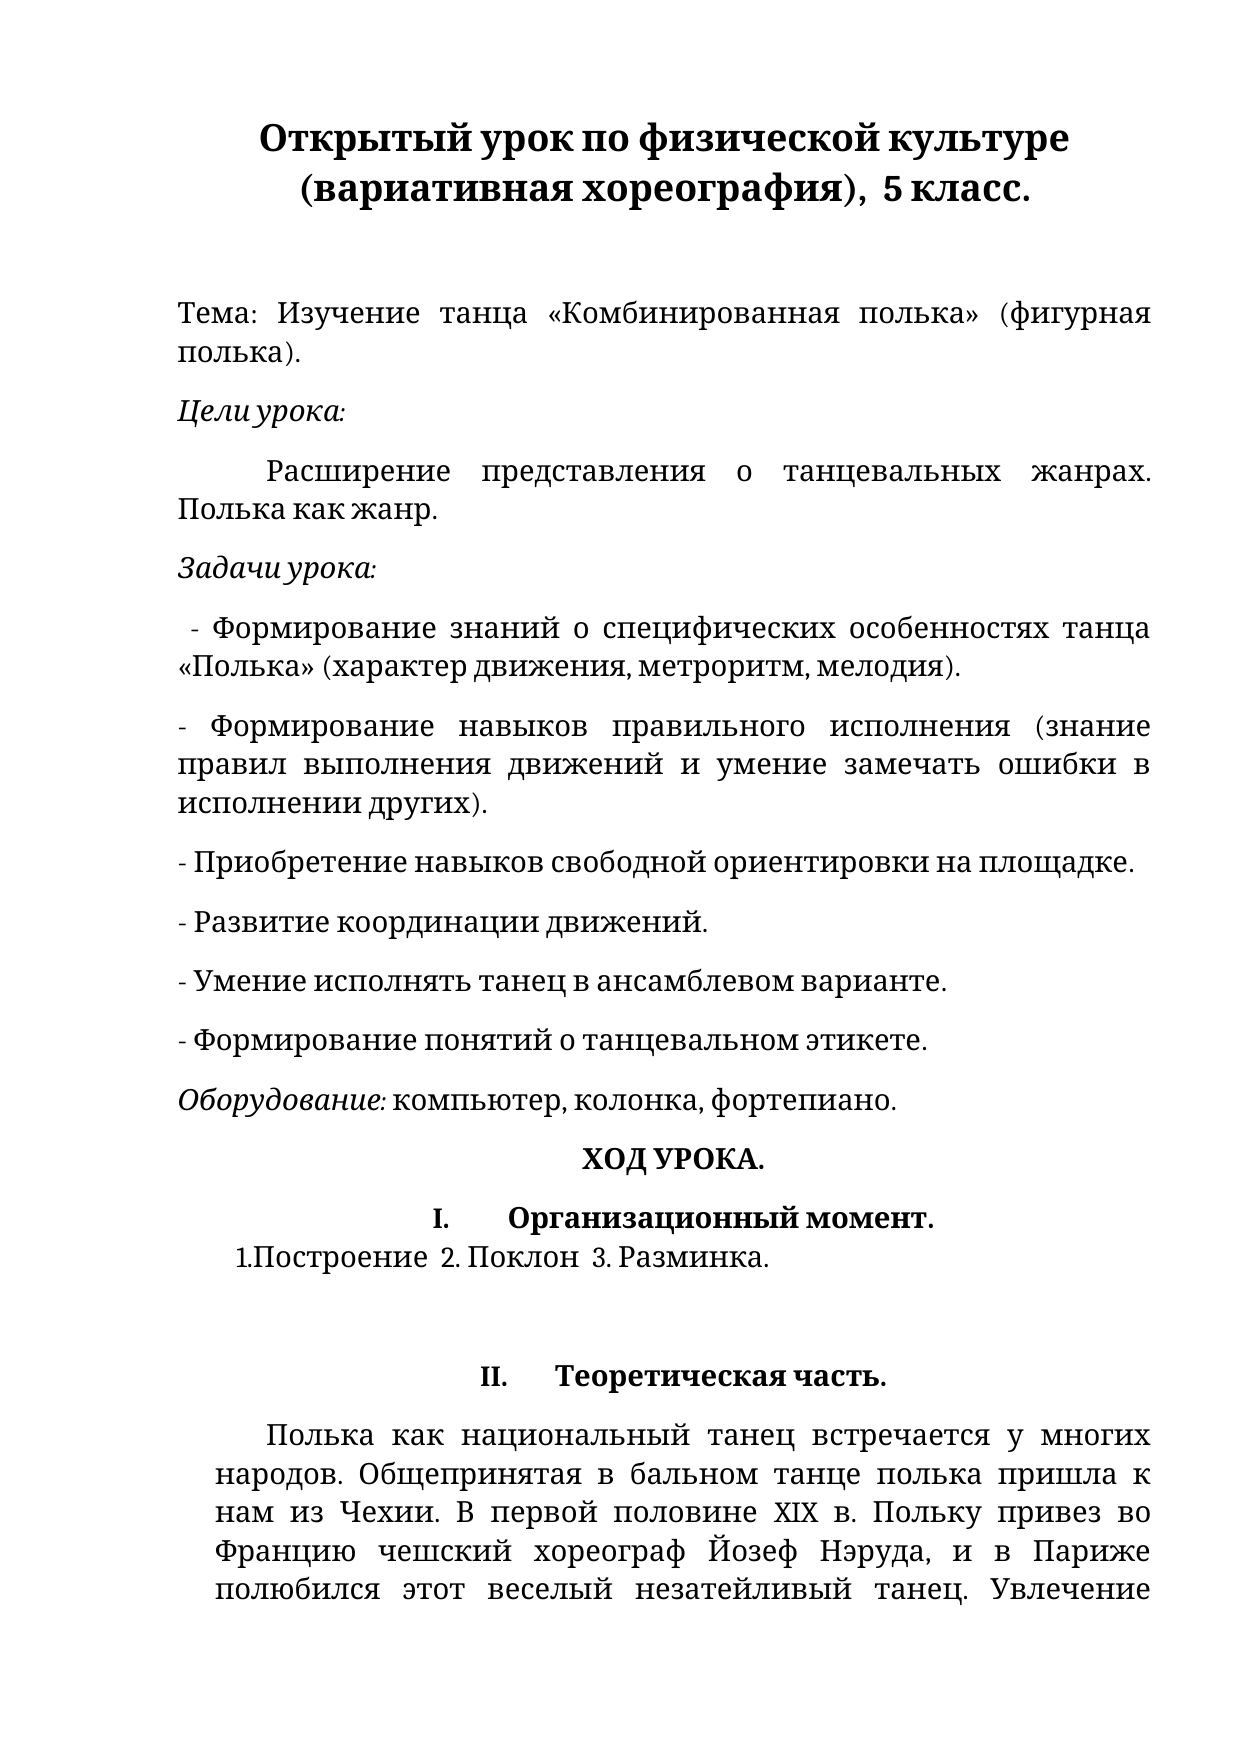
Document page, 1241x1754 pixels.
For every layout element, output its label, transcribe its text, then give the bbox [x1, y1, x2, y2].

text Задачи урока: [177, 553, 1152, 586]
text Расширение представления о танцевальных жанрах. Полька как жанр. [177, 455, 1152, 527]
text - Приобретение навыков свободной ориентировки на площадке. [177, 846, 1152, 880]
text - Формирование знаний о специфических особенностях танца «Полька» (характер движения, метроритм, мелодия). [177, 612, 1152, 684]
list 1.Построение 2. Поклон 3. Разминка. [236, 1241, 1152, 1275]
list Организационный момент. [215, 1203, 1152, 1236]
text Цели урока: [177, 395, 1152, 429]
text Тема: Изучение танца «Комбинированная полька» (фигурная полька). [177, 297, 1152, 369]
text Открытый урок по физической культуре (вариативная хореография), 5 класс. [177, 118, 1152, 211]
text - Формирование навыков правильного исполнения (знание правил выполнения движений и умение замечать ошибки в исполнении других). [177, 710, 1152, 821]
text ХОД УРОКА. [177, 1143, 1152, 1177]
text - Развитие координации движений. [177, 906, 1152, 939]
text - Формирование понятий о танцевальном этикете. [177, 1024, 1152, 1058]
text - Умение исполнять танец в ансамблевом варианте. [177, 965, 1152, 999]
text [215, 1419, 1152, 1607]
list Теоретическая часть. [215, 1360, 1152, 1393]
text Оборудование: компьютер, колонка, фортепиано. [177, 1084, 1152, 1117]
